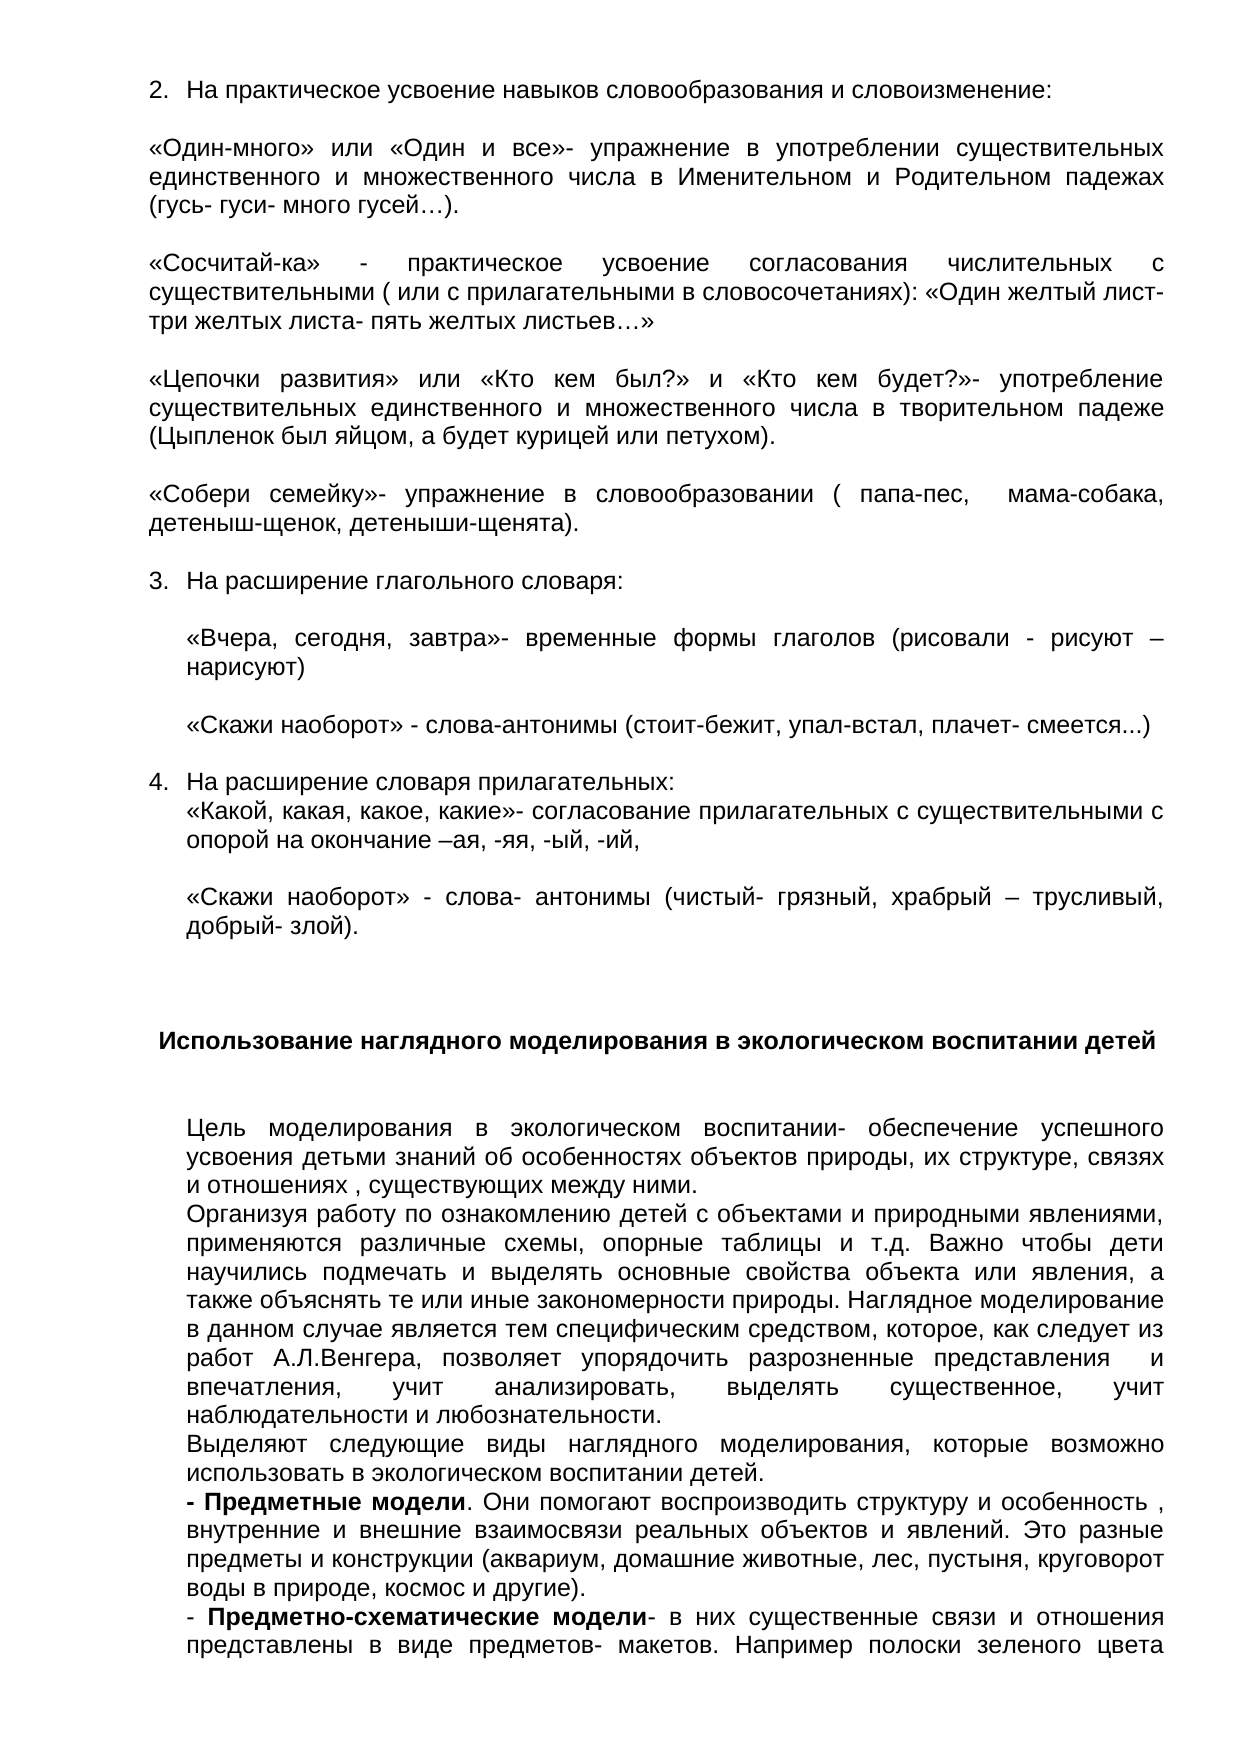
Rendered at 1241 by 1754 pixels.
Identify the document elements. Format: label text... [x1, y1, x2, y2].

list Организуя работу по ознакомлению детей с объектами и природными явлениями, применяются различные схемы, опорные таблицы и т.д. Важно чтобы дети научились подмечать и выделять основные свойства объекта или явления, а также объяснять те или иные закономерности природы. Наглядное моделирование в данном случае является тем специфическим средством, которое, как следует из работ А.Л.Венгера, позволяет упорядочить разрозненные представления и впечатления, учит анализировать, выделять существенное, учит наблюдательности и любознательности. [186, 1199, 1165, 1429]
list Выделяют следующие виды наглядного моделирования, которые возможно использовать в экологическом воспитании детей. [186, 1429, 1165, 1487]
list «Скажи наоборот» - слова- антонимы (чистый- грязный, храбрый – трусливый, добрый- злой). [186, 882, 1165, 939]
list - Предметные модели. Они помогают воспроизводить структуру и особенность , внутренние и внешние взаимосвязи реальных объектов и явлений. Это разные предметы и конструкции (аквариум, домашние животные, лес, пустыня, круговорот воды в природе, космос и другие). [186, 1487, 1165, 1602]
list На расширение словаря прилагательных: [148, 767, 1165, 796]
list «Какой, какая, какое, какие»- согласование прилагательных с существительными с опорой на окончание –ая, -яя, -ый, -ий, [186, 796, 1165, 853]
text «Сосчитай-ка» - практическое усвоение согласования числительных с существительными ( или с прилагательными в словосочетаниях): «Один желтый лист- три желтых листа- пять желтых листьев…» [148, 248, 1165, 334]
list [186, 1602, 1165, 1659]
list «Вчера, сегодня, завтра»- временные формы глаголов (рисовали - рисуют –нарисуют) [186, 623, 1165, 681]
list На расширение глагольного словаря: [148, 566, 1165, 594]
text «Один-много» или «Один и все»- упражнение в употреблении существительных единственного и множественного числа в Именительном и Родительном падежах (гусь- гуси- много гусей…). [148, 133, 1165, 219]
text «Цепочки развития» или «Кто кем был?» и «Кто кем будет?»- употребление существительных единственного и множественного числа в творительном падеже (Цыпленок был яйцом, а будет курицей или петухом). [148, 364, 1165, 450]
list Цель моделирования в экологическом воспитании- обеспечение успешного усвоения детьми знаний об особенностях объектов природы, их структуре, связях и отношениях , существующих между ними. [186, 1113, 1165, 1199]
list На практическое усвоение навыков словообразования и словоизменение: [148, 75, 1165, 104]
list «Скажи наоборот» - слова-антонимы (стоит-бежит, упал-встал, плачет- смеется...) [186, 709, 1165, 738]
text Использование наглядного моделирования в экологическом воспитании детей [75, 1026, 1165, 1055]
text «Собери семейку»- упражнение в словообразовании ( папа-пес, мама-собака, детеныш-щенок, детеныши-щенята). [148, 479, 1165, 537]
